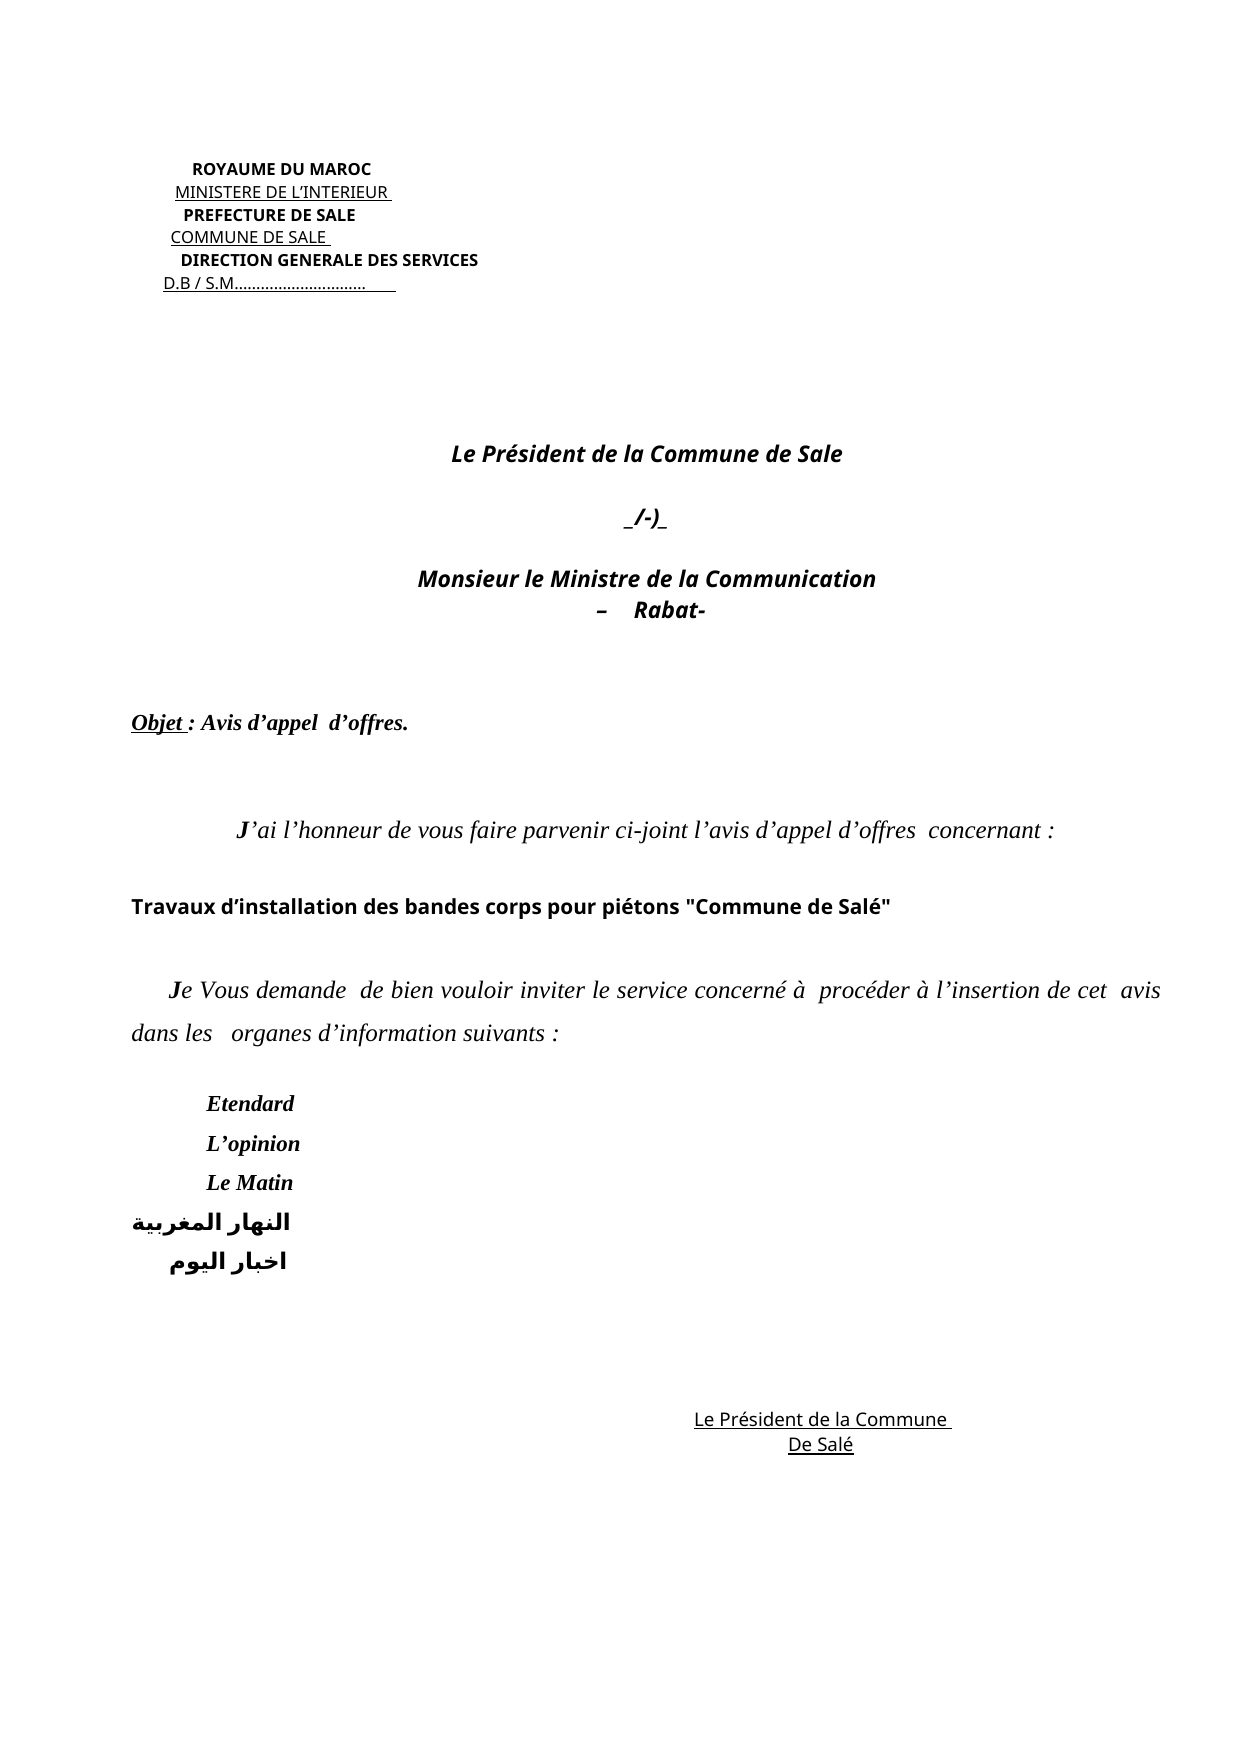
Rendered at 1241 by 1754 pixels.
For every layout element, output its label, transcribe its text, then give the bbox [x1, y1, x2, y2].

list Rabat- [139, 594, 1162, 626]
text _/-)_ [131, 501, 1162, 532]
text Etendard [206, 1090, 1162, 1117]
list L’opinion [206, 1130, 1162, 1156]
text Le Président de la Commune [353, 1406, 1162, 1432]
text Monsieur le Ministre de [131, 563, 1162, 594]
text Objet : Avis d’appel d’offres. [131, 709, 1162, 736]
text De Salé [131, 1432, 1162, 1457]
text DIRECTION GENERALE DES SERVICES [131, 249, 1162, 272]
text J’ai l’honneur de vous faire parvenir ci-joint l’avis d’appel d’offres concernant : [131, 815, 1162, 843]
text ROYAUME DU MAROC [131, 158, 1162, 181]
text النهار المغربية [131, 1209, 1162, 1235]
text D.B / S.M………………………… [131, 272, 1162, 294]
list Le Matin [206, 1169, 1162, 1196]
text اخبار اليوم [169, 1248, 1162, 1275]
title Travaux d’installation des bandes corps pour piétons "Commune de Salé" [131, 892, 1162, 920]
text Je Vous demande de bien vouloir inviter le service concerné à procéder à l’insertion de cet avis dans les organes d’information suivants : [131, 975, 1162, 1047]
text MINISTERE DE L’INTERIEUR [131, 181, 1162, 203]
text COMMUNE DE SALE [131, 226, 1162, 249]
text PREFECTURE DE SALE [131, 203, 1162, 226]
text Le Président de la Commune de Sale [131, 438, 1162, 469]
